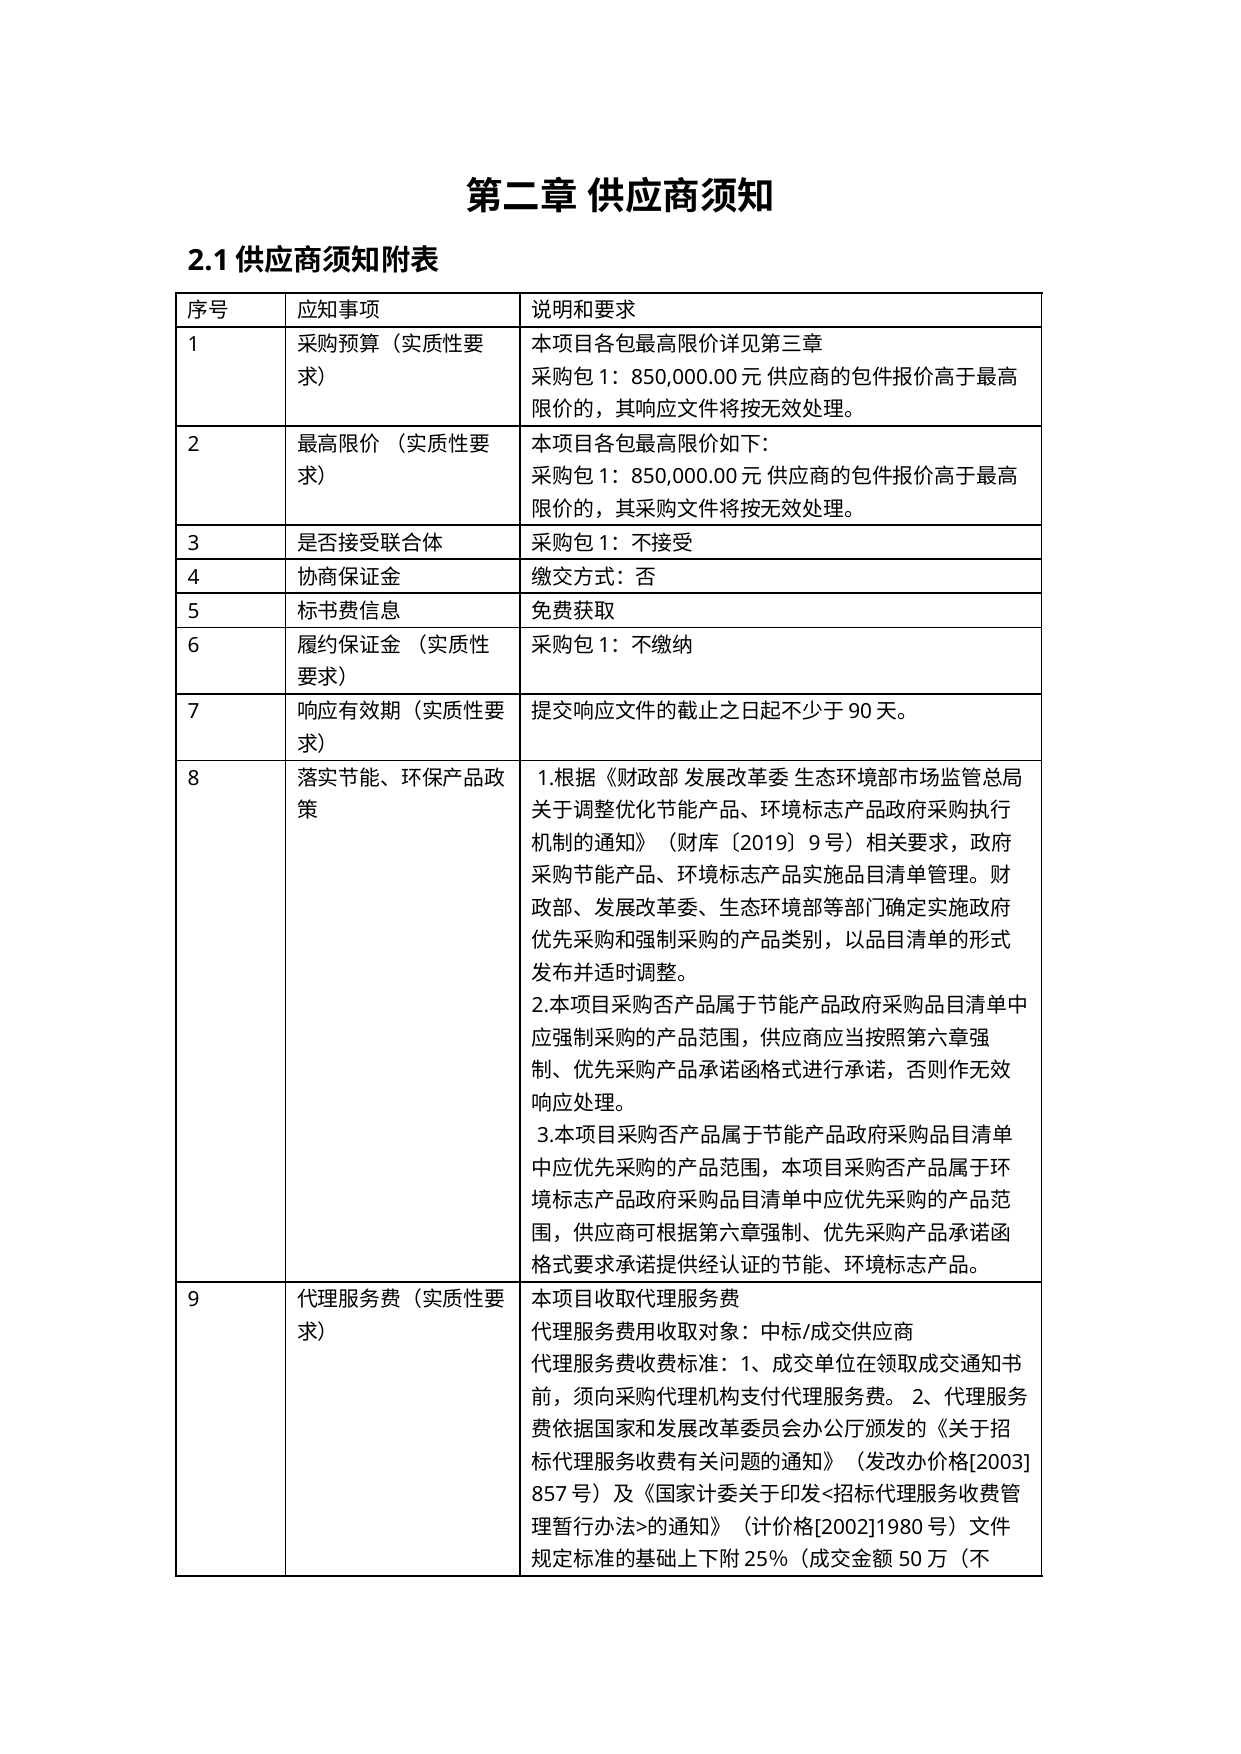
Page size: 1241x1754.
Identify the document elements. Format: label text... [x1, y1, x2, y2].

table_cell 1.根据《财政部 发展改革委 生态环境部市场监管总局关于调整优化节能产品、环境标志产品政府采购执行机制的通知》（财库〔2019〕9号）相关要求，政府采购节能产品、环境标志产品实施品目清单管理。财政部、发展改革委、生态环境部等部门确定实施政府优先采购和强制采购的产品类别，以品目清单的形式发布并适时调整。 2.本项目采购否产品属于节能产品政府采购品目清单中应强制采购的产品范围，供应商应当按照第六章强制、优先采购产品承诺函格式进行承诺，否则作无效响应处理。 3.本项目采购否产品属于节能产品政府采购品目清单中应优先采购的产品范围，本项目采购否产品属于环境标志产品政府采购品目清单中应优先采购的产品范围，供应商可根据第六章强制、优先采购产品承诺函格式要求承诺提供经认证的节能、环境标志产品。 [521, 761, 1041, 1281]
table_cell 履约保证金 （实质性要求） [286, 628, 519, 693]
table_cell 采购包1：不缴纳 [521, 628, 1041, 693]
table_cell 3 [177, 526, 285, 558]
text 2.1供应商须知附表 [187, 227, 1053, 292]
table_header 应知事项 [286, 294, 519, 326]
table_cell 响应有效期（实质性要求） [286, 695, 519, 759]
table_cell 采购预算（实质性要求） [286, 328, 519, 425]
table_cell 本项目各包最高限价如下： 采购包1：850,000.00元 供应商的包件报价高于最高限价的，其采购文件将按无效处理。 [521, 427, 1041, 524]
text 第二章 供应商须知 [187, 162, 1053, 227]
table_cell 7 [177, 695, 285, 759]
table_cell 免费获取 [521, 594, 1041, 626]
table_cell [521, 1283, 1041, 1575]
table_header 说明和要求 [521, 294, 1041, 326]
table_cell 8 [177, 761, 285, 1281]
table_cell 最高限价 （实质性要求） [286, 427, 519, 524]
table_cell 5 [177, 594, 285, 626]
table_cell 提交响应文件的截止之日起不少于90天。 [521, 695, 1041, 759]
table_cell 是否接受联合体 [286, 526, 519, 558]
table_cell 代理服务费（实质性要求） [286, 1283, 519, 1575]
table_cell 9 [177, 1283, 285, 1575]
table_cell 协商保证金 [286, 560, 519, 592]
table_cell 落实节能、环保产品政策 [286, 761, 519, 1281]
table_cell 采购包1：不接受 [521, 526, 1041, 558]
table_cell 2 [177, 427, 285, 524]
table_cell 4 [177, 560, 285, 592]
table_header 序号 [177, 294, 285, 326]
table_cell 缴交方式：否 [521, 560, 1041, 592]
table_cell 6 [177, 628, 285, 693]
table_cell 1 [177, 328, 285, 425]
table_cell 本项目各包最高限价详见第三章 采购包1：850,000.00元 供应商的包件报价高于最高限价的，其响应文件将按无效处理。 [521, 328, 1041, 425]
table_cell 标书费信息 [286, 594, 519, 626]
